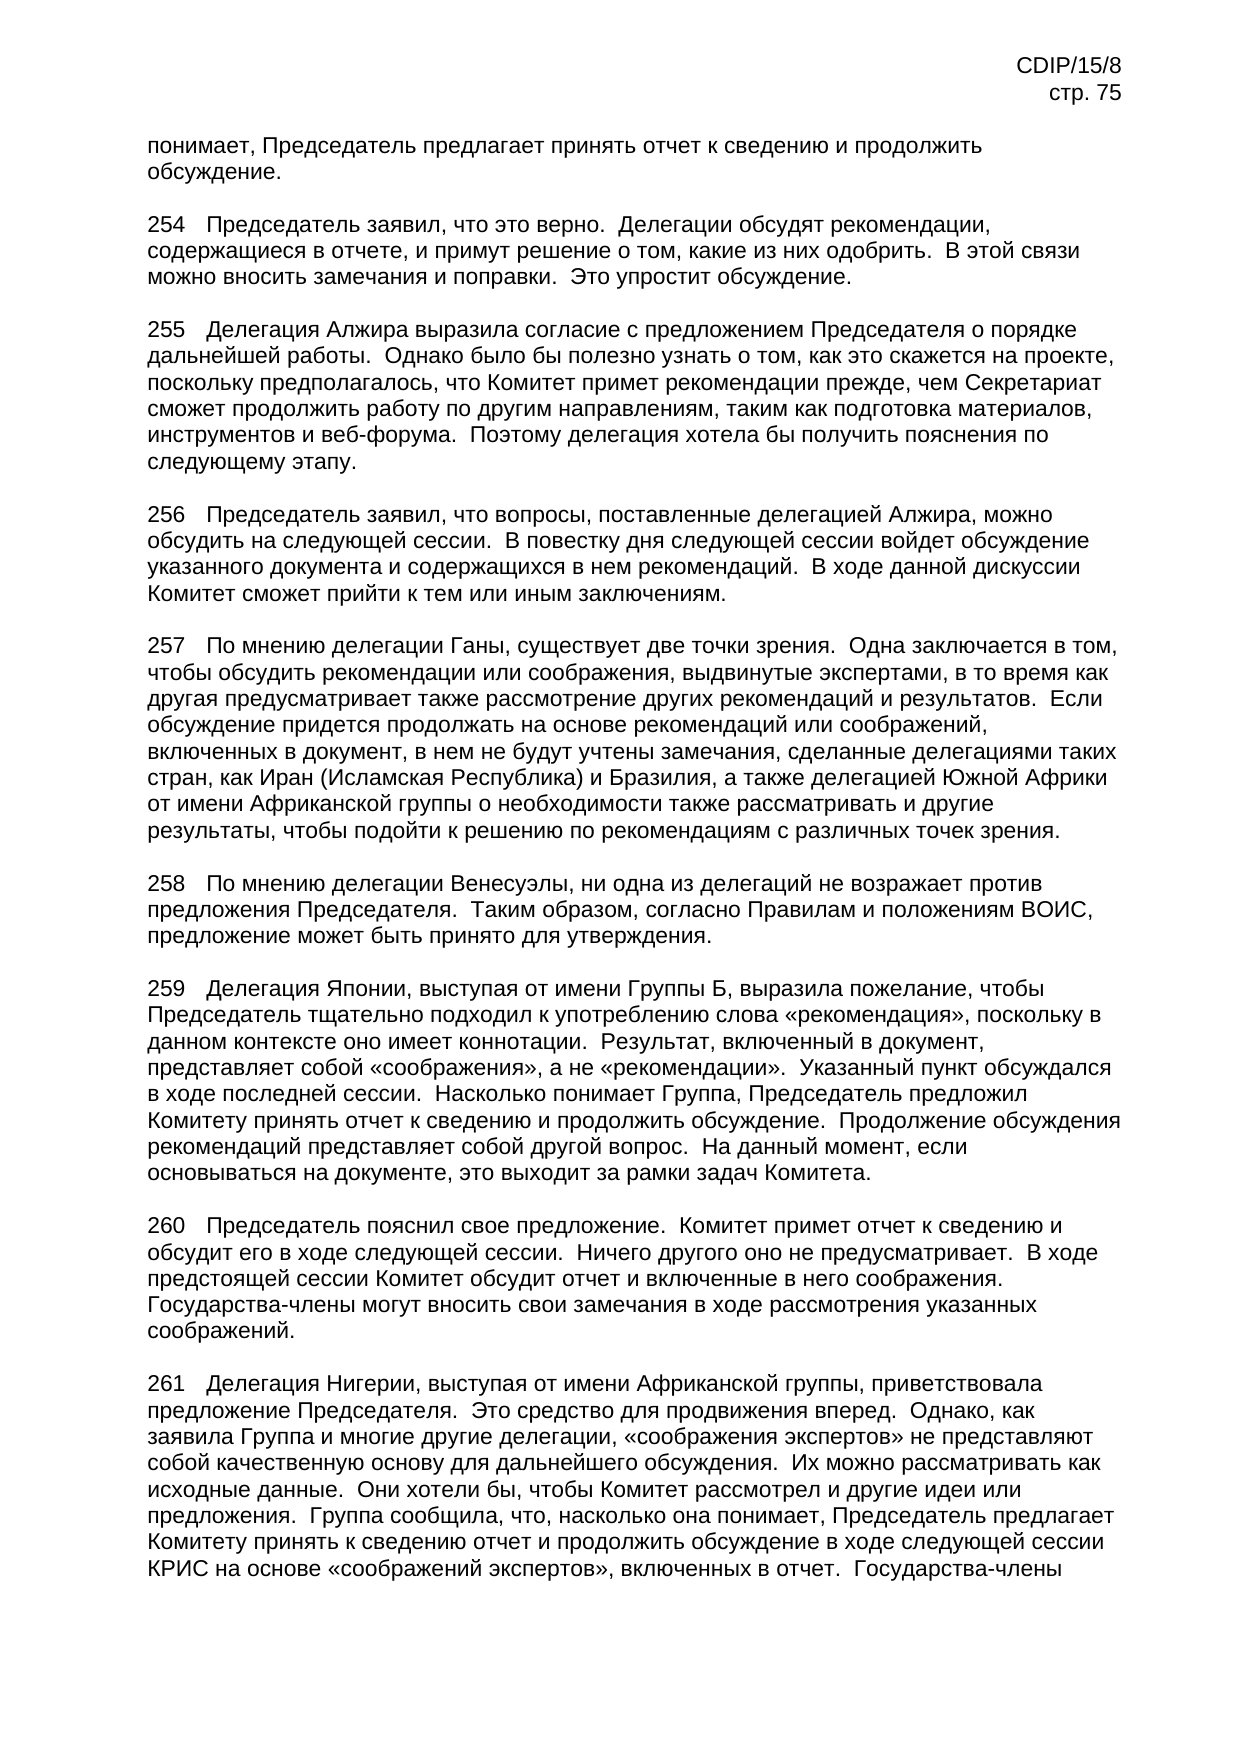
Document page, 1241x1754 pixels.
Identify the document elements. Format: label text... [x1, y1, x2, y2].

text По мнению делегации Ганы, существует две точки зрения. Одна заключается в том, чтобы обсудить рекомендации или соображения, выдвинутые экспертами, в то время как другая предусматривает также рассмотрение других рекомендаций и результатов. Если обсуждение придется продолжать на основе рекомендаций или соображений, включенных в документ, в нем не будут учтены замечания, сделанные делегациями таких стран, как Иран (Исламская Республика) и Бразилия, а также делегацией Южной Африки от имени Африканской группы о необходимости также рассматривать и другие результаты, чтобы подойти к решению по рекомендациям с различных точек зрения. [147, 632, 1121, 843]
text По мнению делегации Венесуэлы, ни одна из делегаций не возражает против предложения Председателя. Таким образом, согласно Правилам и положениям ВОИС, предложение может быть принято для утверждения. [147, 869, 1121, 948]
text Делегация Алжира выразила согласие с предложением Председателя о порядке дальнейшей работы. Однако было бы полезно узнать о том, как это скажется на проекте, поскольку предполагалось, что Комитет примет рекомендации прежде, чем Секретариат сможет продолжить работу по другим направлениям, таким как подготовка материалов, инструментов и веб-форума. Поэтому делегация хотела бы получить пояснения по следующему этапу. [147, 316, 1121, 474]
text Председатель заявил, что вопросы, поставленные делегацией Алжира, можно обсудить на следующей сессии. В повестку дня следующей сессии войдет обсуждение указанного документа и содержащихся в нем рекомендаций. В ходе данной дискуссии Комитет сможет прийти к тем или иным заключениям. [147, 501, 1121, 606]
text Делегация Японии, выступая от имени Группы Б, выразила пожелание, чтобы Председатель тщательно подходил к употреблению слова «рекомендация», поскольку в данном контексте оно имеет коннотации. Результат, включенный в документ, представляет собой «соображения», а не «рекомендации». Указанный пункт обсуждался в ходе последней сессии. Насколько понимает Группа, Председатель предложил Комитету принять отчет к сведению и продолжить обсуждение. Продолжение обсуждения рекомендаций представляет собой другой вопрос. На данный момент, если основываться на документе, это выходит за рамки задач Комитета. [147, 975, 1121, 1186]
text Председатель пояснил свое предложение. Комитет примет отчет к сведению и обсудит его в ходе следующей сессии. Ничего другого оно не предусматривает. В ходе предстоящей сессии Комитет обсудит отчет и включенные в него соображения. Государства-члены могут вносить свои замечания в ходе рассмотрения указанных соображений. [147, 1212, 1121, 1344]
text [147, 132, 1121, 184]
text Председатель заявил, что это верно. Делегации обсудят рекомендации, содержащиеся в отчете, и примут решение о том, какие из них одобрить. В этой связи можно вносить замечания и поправки. Это упростит обсуждение. [147, 211, 1121, 290]
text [147, 1370, 1121, 1581]
